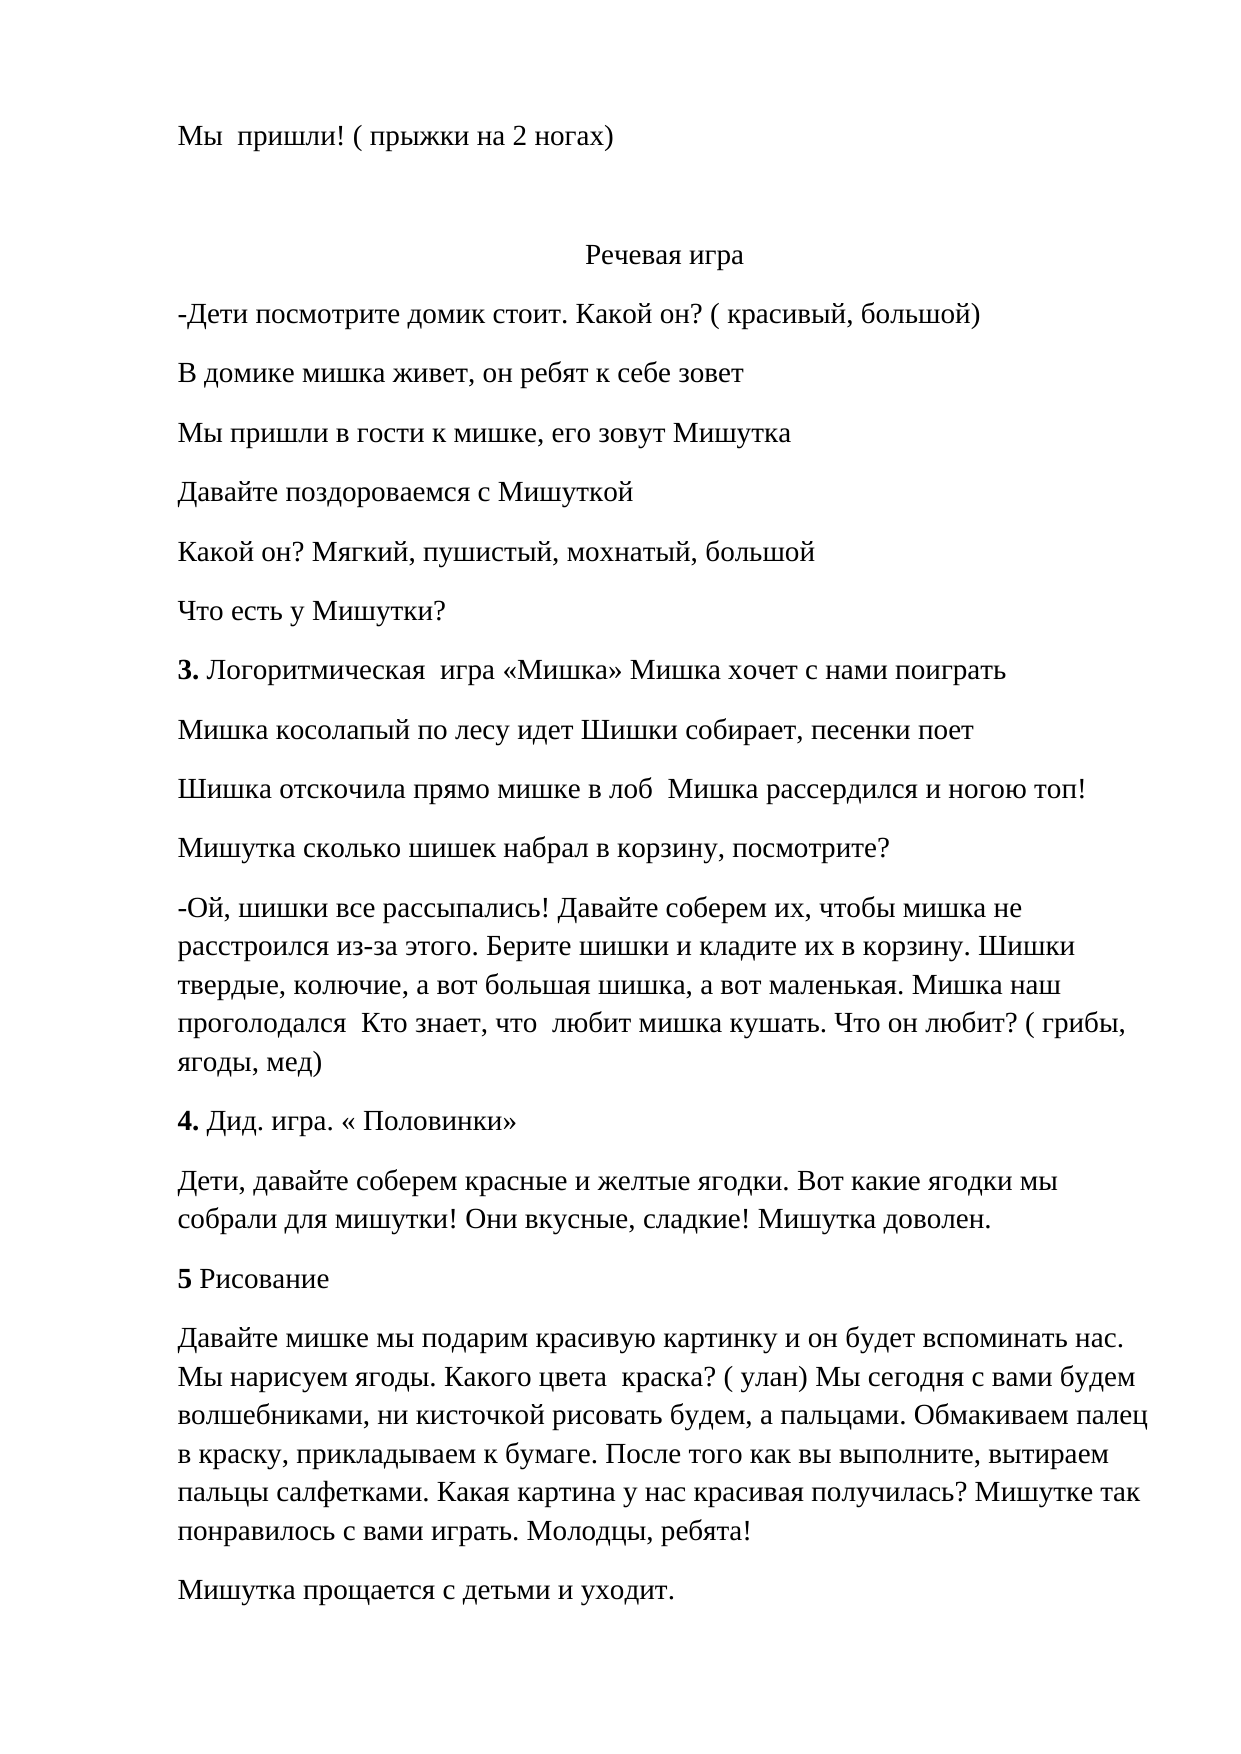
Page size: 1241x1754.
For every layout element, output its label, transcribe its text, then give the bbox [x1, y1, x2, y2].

text 5 Рисование [177, 1261, 1152, 1294]
text Шишка отскочила прямо мишке в лоб Мишка рассердился и ногою топ! [177, 771, 1152, 805]
text Мишка косолапый по лесу идет Шишки собирает, песенки поет [177, 712, 1152, 745]
text -Дети посмотрите домик стоит. Какой он? ( красивый, большой) [177, 296, 1152, 330]
text Давайте поздороваемся с Мишуткой [177, 474, 1152, 508]
text Мы пришли! ( прыжки на 2 ногах) [177, 118, 1152, 152]
text -Ой, шишки все рассыпались! Давайте соберем их, чтобы мишка не расстроился из-за этого. Берите шишки и кладите их в корзину. Шишки твердые, колючие, а вот большая шишка, а вот маленькая. Мишка наш проголодался Кто знает, что любит мишка кушать. Что он любит? ( грибы, ягоды, мед) [177, 890, 1152, 1078]
text 4. Дид. игра. « Половинки» [177, 1103, 1152, 1137]
text В домике мишка живет, он ребят к себе зовет [177, 356, 1152, 389]
text 3. Логоритмическая игра «Мишка» Мишка хочет с нами поиграть [177, 652, 1152, 686]
text Мишутка сколько шишек набрал в корзину, посмотрите? [177, 831, 1152, 864]
text Какой он? Мягкий, пушистый, мохнатый, большой [177, 534, 1152, 567]
text Речевая игра [177, 237, 1152, 270]
text Дети, давайте соберем красные и желтые ягодки. Вот какие ягодки мы собрали для мишутки! Они вкусные, сладкие! Мишутка доволен. [177, 1163, 1152, 1235]
text Давайте мишке мы подарим красивую картинку и он будет вспоминать нас. Мы нарисуем ягоды. Какого цвета краска? ( улан) Мы сегодня с вами будем волшебниками, ни кисточкой рисовать будем, а пальцами. Обмакиваем палец в краску, прикладываем к бумаге. После того как вы выполните, вытираем пальцы салфетками. Какая картина у нас красивая получилась? Мишутке так понравилось с вами играть. Молодцы, ребята! [177, 1320, 1152, 1546]
text Что есть у Мишутки? [177, 593, 1152, 627]
text Мишутка прощается с детьми и уходит. [177, 1572, 1152, 1606]
text Мы пришли в гости к мишке, его зовут Мишутка [177, 415, 1152, 448]
